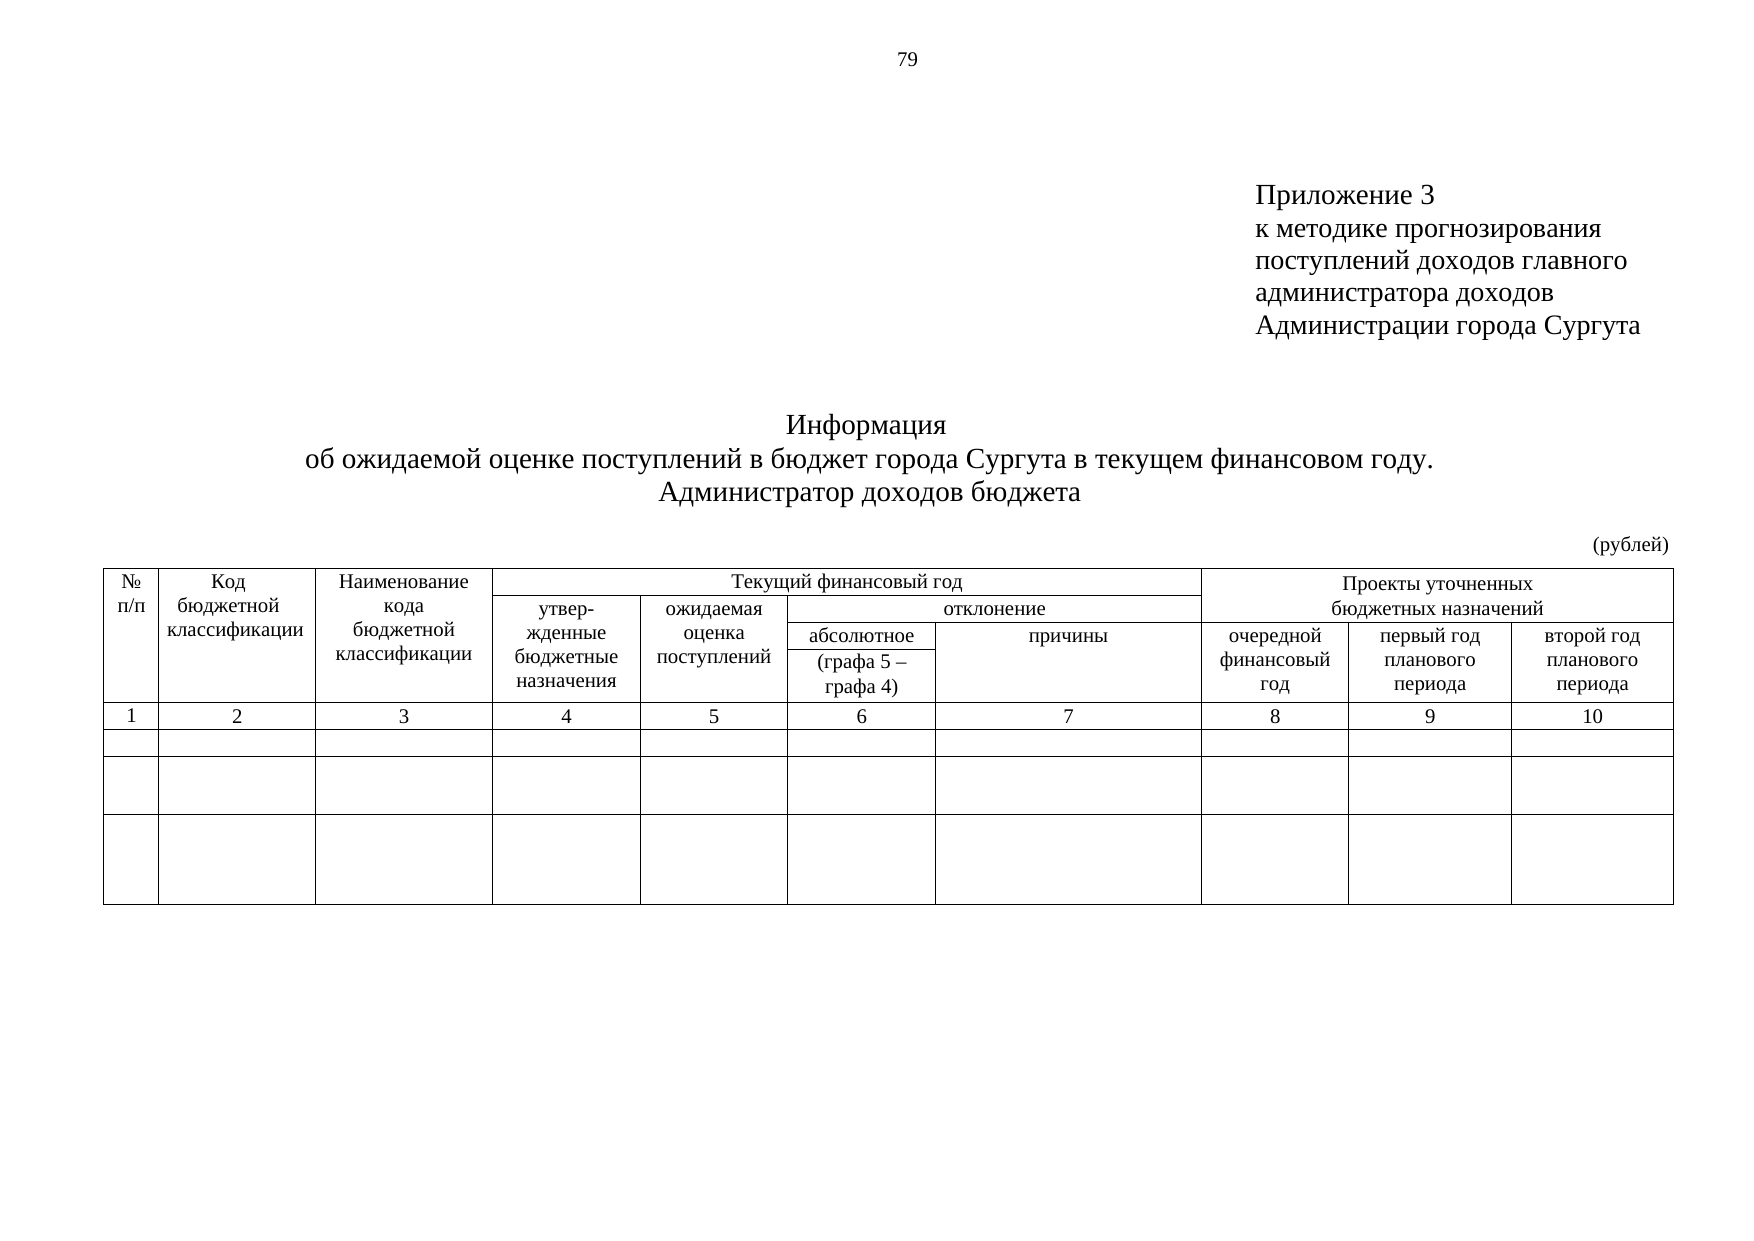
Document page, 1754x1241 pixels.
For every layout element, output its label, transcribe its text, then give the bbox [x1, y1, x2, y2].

table_cell [788, 757, 935, 814]
table_header Проекты уточненных бюджетных назначений [1202, 569, 1673, 622]
table_cell [1512, 757, 1673, 814]
text администратора доходов [1255, 276, 1647, 308]
table_cell абсолютное [788, 623, 935, 648]
table_cell [1349, 815, 1511, 903]
text к методике прогнозирования [1255, 211, 1636, 243]
table_cell [104, 757, 158, 814]
table_cell утвер- жденные бюджетные назначения [493, 596, 640, 702]
table_cell [104, 730, 158, 756]
table_cell [493, 757, 640, 814]
table_cell [493, 730, 640, 756]
table_cell ожидаемая оценка поступлений [641, 596, 787, 702]
table_cell второй год планового периода [1512, 623, 1673, 702]
text поступлений доходов главного [1255, 243, 1647, 276]
table_header Код бюджетной классификации [159, 569, 315, 702]
table_cell [104, 815, 158, 903]
table_cell 4 [493, 703, 640, 729]
table_cell [641, 757, 787, 814]
table_cell [641, 730, 787, 756]
table_cell [1202, 815, 1348, 903]
table_cell [936, 815, 1201, 903]
table_cell [316, 757, 492, 814]
table_cell очередной финансовый год [1202, 623, 1348, 702]
table_cell первый год планового периода [1349, 623, 1511, 702]
table_cell причины [936, 623, 1201, 702]
table_cell [641, 815, 787, 903]
table_cell 8 [1202, 703, 1348, 729]
table_cell 6 [788, 703, 935, 729]
table_cell [788, 730, 935, 756]
table_cell [936, 757, 1201, 814]
table_cell [1202, 730, 1348, 756]
table_cell 5 [641, 703, 787, 729]
table_cell [316, 815, 492, 903]
table_cell 3 [316, 703, 492, 729]
table_header Текущий финансовый год [493, 569, 1201, 595]
table_cell [1349, 757, 1511, 814]
table_cell 10 [1512, 703, 1673, 729]
table_cell [788, 815, 935, 903]
table_cell отклонение [788, 596, 1201, 622]
text Информация об ожидаемой оценке поступлений в бюджет города Сургута в текущем финансовом году. [103, 407, 1636, 474]
table_cell (графа 5 – графа 4) [788, 650, 935, 702]
text Администратор доходов бюджета [103, 474, 1636, 508]
table_header № п/п [104, 569, 158, 702]
table_cell [1512, 730, 1673, 756]
table_cell [1202, 757, 1348, 814]
text Администрации города Сургута [1255, 308, 1683, 340]
table_cell [159, 757, 315, 814]
table_cell [936, 730, 1201, 756]
text (рублей) [103, 532, 1669, 556]
table_cell [159, 815, 315, 903]
table_cell [1512, 815, 1673, 903]
table_cell 7 [936, 703, 1201, 729]
table_header Наименование кода бюджетной классификации [316, 569, 492, 702]
table_cell [1349, 730, 1511, 756]
table_cell [493, 815, 640, 903]
table_cell 2 [159, 703, 315, 729]
table_cell [159, 730, 315, 756]
table_cell [316, 730, 492, 756]
table_cell 9 [1349, 703, 1511, 729]
text Приложение 3 [1255, 177, 1636, 211]
table_cell 1 [104, 703, 158, 729]
